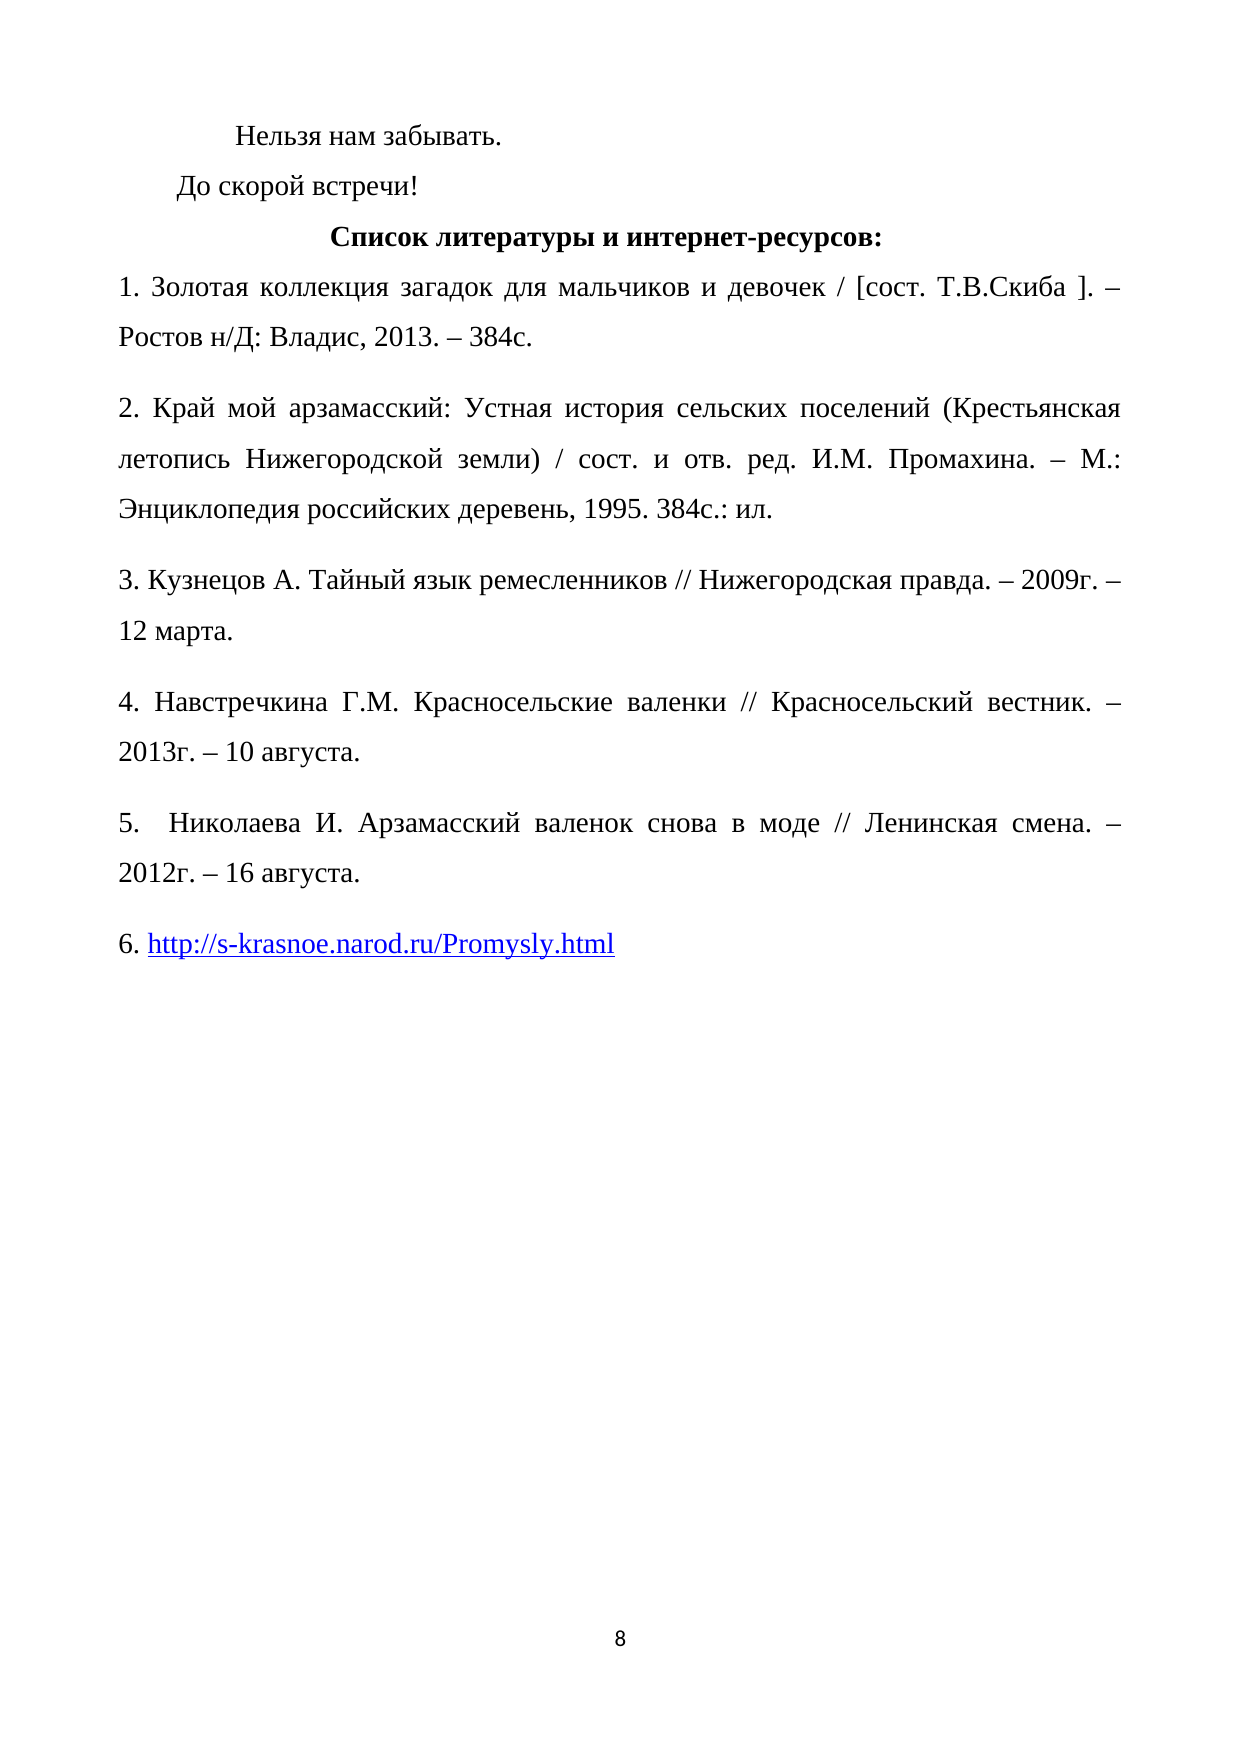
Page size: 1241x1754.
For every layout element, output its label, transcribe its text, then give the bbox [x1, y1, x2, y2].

text 2. Край мой арзамасский: Устная история сельских поселений (Крестьянская летопись Нижегородской земли) / сост. и отв. ред. И.М. Промахина. – М.: Энциклопедия российских деревень, 1995. 384с.: ил. [118, 391, 1122, 525]
text 5. Николаева И. Арзамасский валенок снова в моде // Ленинская смена. – 2012г. – 16 августа. [118, 805, 1122, 889]
text 3. Кузнецов А. Тайный язык ремесленников // Нижегородская правда. – 2009г. – 12 марта. [118, 562, 1122, 646]
text До скорой встречи! [118, 168, 1122, 202]
text Список литературы и интернет-ресурсов: [118, 219, 1122, 252]
text Нельзя нам забывать. [118, 118, 1122, 152]
text 6. http://s-krasnoe.narod.ru/Promysly.html [118, 927, 1122, 960]
text 1. Золотая коллекция загадок для мальчиков и девочек / [сост. Т.В.Скиба ]. – Ростов н/Д: Владис, 2013. – 384с. [118, 269, 1122, 353]
text 4. Навстречкина Г.М. Красносельские валенки // Красносельский вестник. – 2013г. – 10 августа. [118, 684, 1122, 768]
